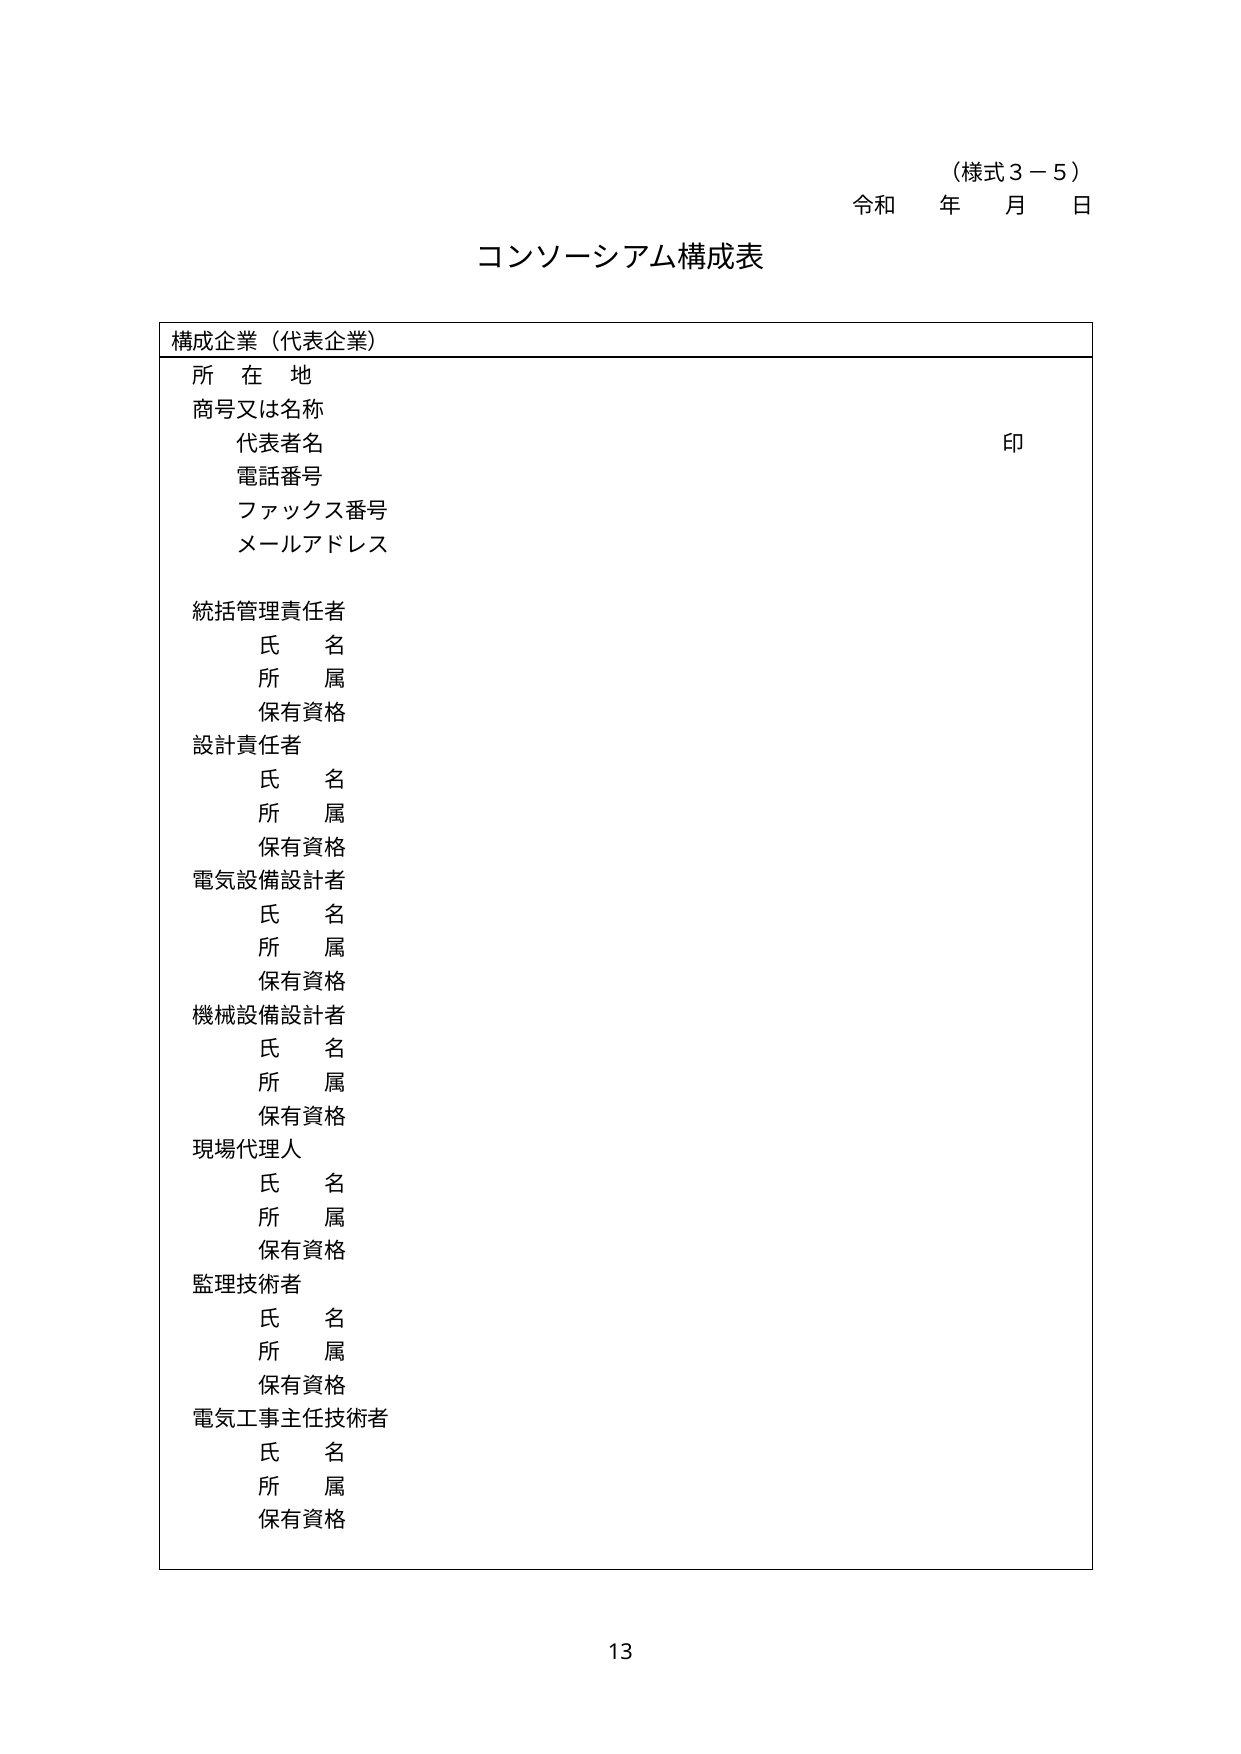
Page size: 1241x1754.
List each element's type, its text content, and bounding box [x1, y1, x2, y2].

text コンソーシアム構成表 [148, 221, 1092, 288]
text （様式３－５） [148, 153, 1092, 187]
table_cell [160, 358, 1092, 1569]
text 令和 年 月 日 [148, 187, 1092, 221]
table_header 構成企業（代表企業） [160, 323, 1092, 356]
